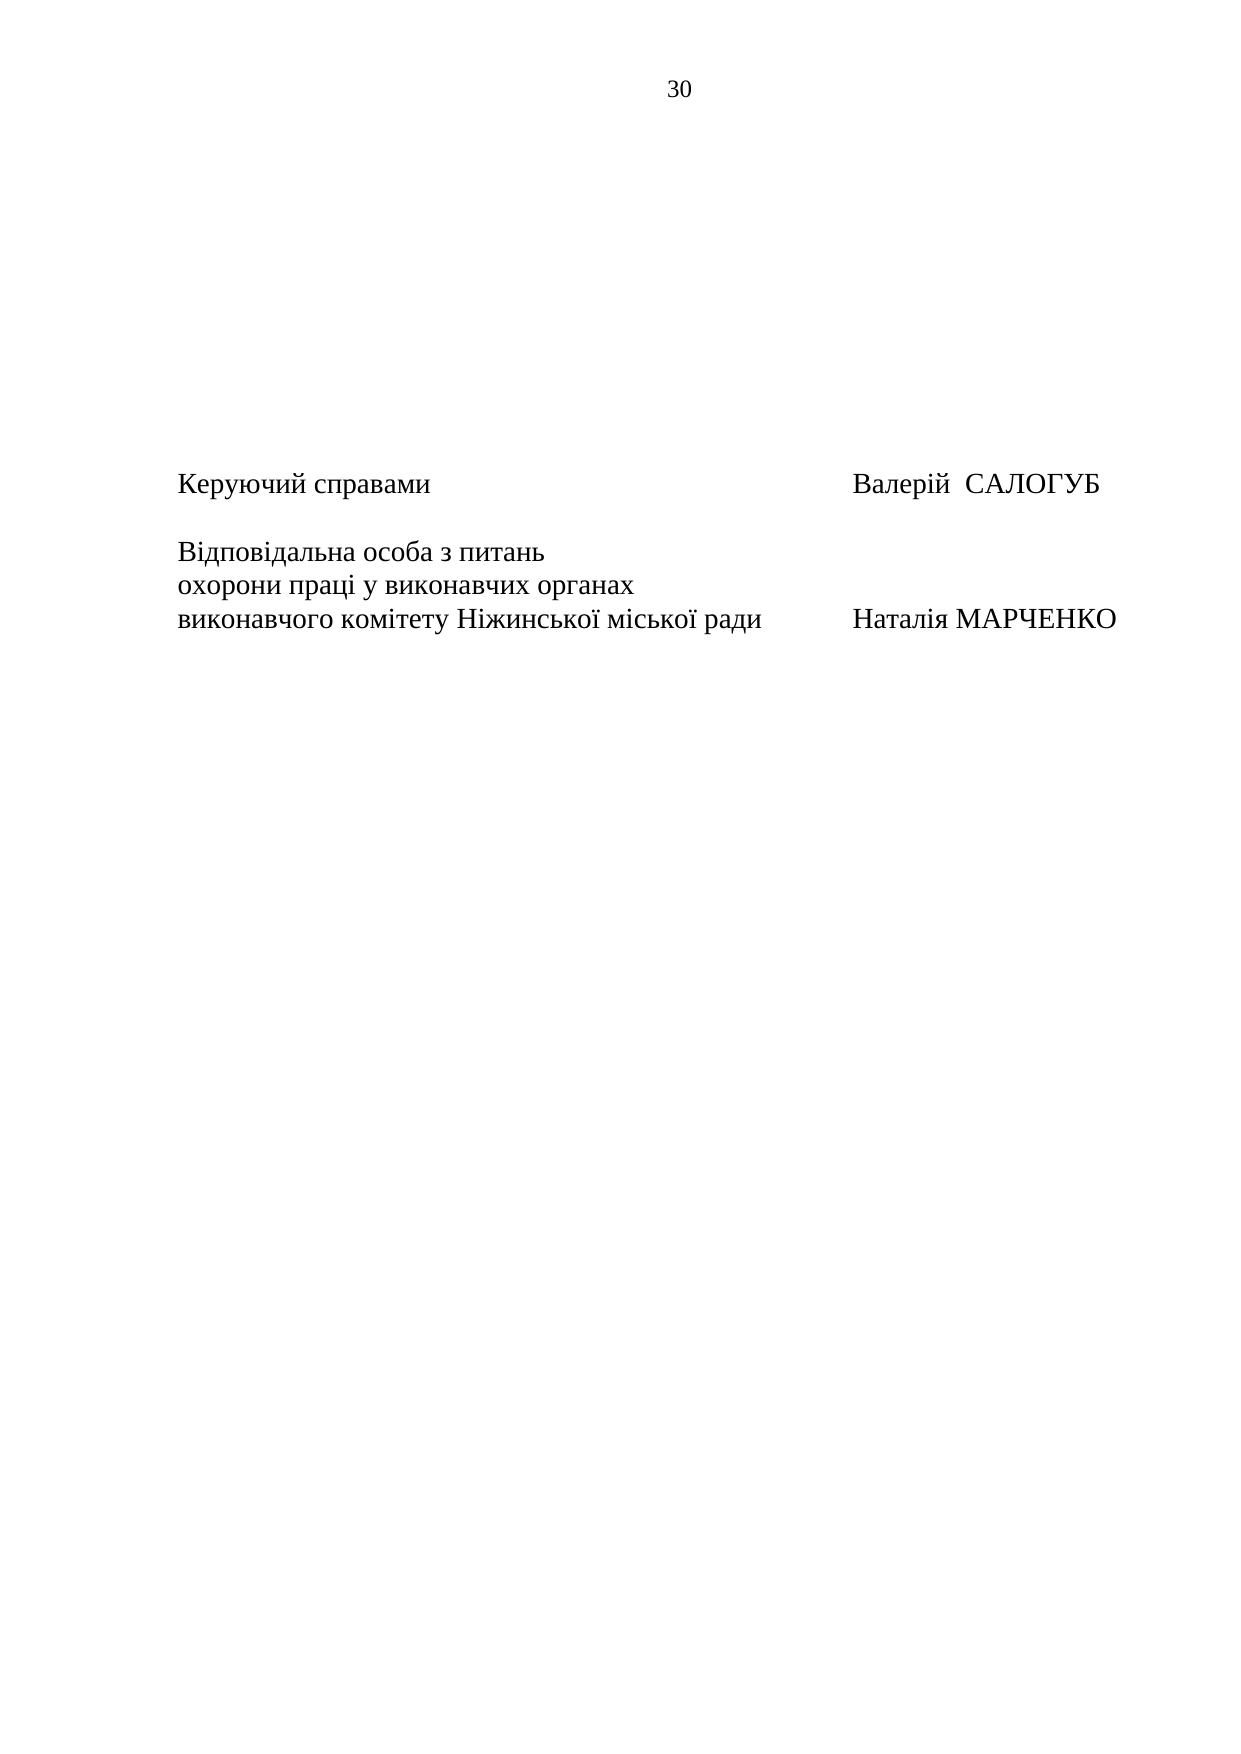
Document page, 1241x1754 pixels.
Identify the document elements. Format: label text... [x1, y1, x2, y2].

text охорони праці у виконавчих органах [177, 567, 1181, 601]
text виконавчого комітету Ніжинської міської ради Наталія МАРЧЕНКО [177, 601, 1181, 662]
text Керуючий справами Валерій САЛОГУБ [177, 467, 1181, 500]
text Відповідальна особа з питань [177, 534, 1181, 567]
